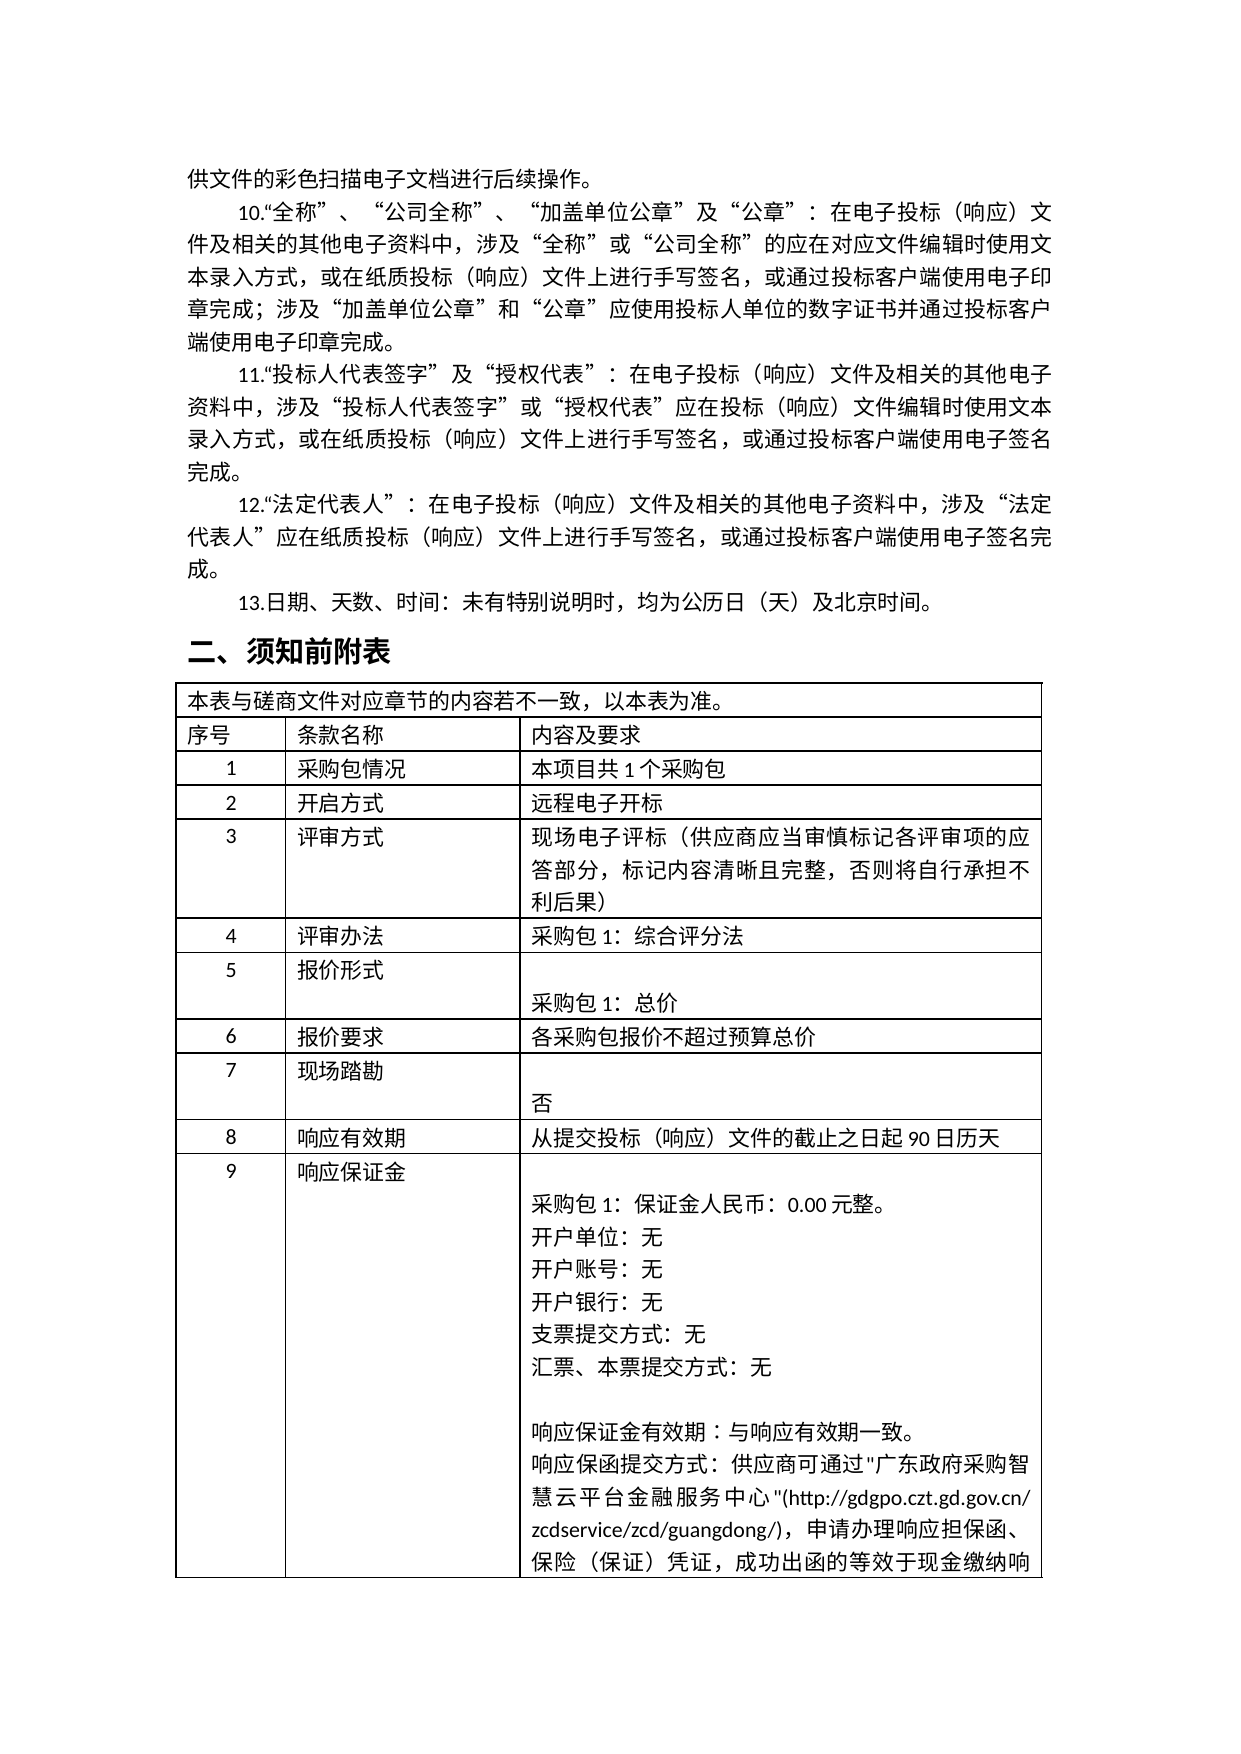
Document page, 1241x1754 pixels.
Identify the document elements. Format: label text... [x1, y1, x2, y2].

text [187, 162, 1053, 194]
table_cell 3 [177, 820, 285, 917]
table_cell 否 [521, 1054, 1041, 1118]
text 二、须知前附表 [187, 617, 1053, 682]
table_cell 响应有效期 [286, 1120, 519, 1153]
table_cell 7 [177, 1054, 285, 1118]
table_cell 现场踏勘 [286, 1054, 519, 1118]
table_cell 1 [177, 752, 285, 784]
table_cell 评审方式 [286, 820, 519, 917]
table_cell 9 [177, 1154, 285, 1577]
table_cell 2 [177, 786, 285, 818]
table_cell 远程电子开标 [521, 786, 1041, 818]
table_cell 采购包1：综合评分法 [521, 919, 1041, 951]
table_cell 现场电子评标（供应商应当审慎标记各评审项的应答部分，标记内容清晰且完整，否则将自行承担不利后果） [521, 820, 1041, 917]
table_cell 6 [177, 1020, 285, 1052]
table_cell 本项目共1个采购包 [521, 752, 1041, 784]
table_cell 评审办法 [286, 919, 519, 951]
table_cell 各采购包报价不超过预算总价 [521, 1020, 1041, 1052]
table_cell 序号 [177, 718, 285, 750]
text 11.“投标人代表签字”及“授权代表”：在电子投标（响应）文件及相关的其他电子资料中，涉及“投标人代表签字”或“授权代表”应在投标（响应）文件编辑时使用文本录入方式，或在纸质投标（响应）文件上进行手写签名，或通过投标客户端使用电子签名完成。 [187, 357, 1053, 487]
table_cell 内容及要求 [521, 718, 1041, 750]
table_cell 8 [177, 1120, 285, 1153]
table_cell 报价形式 [286, 953, 519, 1018]
table_cell 采购包1：总价 [521, 953, 1041, 1018]
table_cell 采购包情况 [286, 752, 519, 784]
text 13.日期、天数、时间：未有特别说明时，均为公历日（天）及北京时间。 [187, 584, 1053, 617]
text 10.“全称”、“公司全称”、“加盖单位公章”及“公章”：在电子投标（响应）文件及相关的其他电子资料中，涉及“全称”或“公司全称”的应在对应文件编辑时使用文本录入方式，或在纸质投标（响应）文件上进行手写签名，或通过投标客户端使用电子印章完成；涉及“加盖单位公章”和“公章”应使用投标人单位的数字证书并通过投标客户端使用电子印章完成。 [187, 194, 1053, 357]
table_cell 5 [177, 953, 285, 1018]
table_cell 开启方式 [286, 786, 519, 818]
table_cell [521, 1154, 1041, 1577]
table_cell 4 [177, 919, 285, 951]
table_header 本表与磋商文件对应章节的内容若不一致，以本表为准。 [177, 684, 1041, 716]
table_cell 条款名称 [286, 718, 519, 750]
text 12.“法定代表人”：在电子投标（响应）文件及相关的其他电子资料中，涉及“法定代表人”应在纸质投标（响应）文件上进行手写签名，或通过投标客户端使用电子签名完成。 [187, 487, 1053, 584]
table_cell 报价要求 [286, 1020, 519, 1052]
table_cell 从提交投标（响应）文件的截止之日起90日历天 [521, 1120, 1041, 1153]
table_cell 响应保证金 [286, 1154, 519, 1577]
